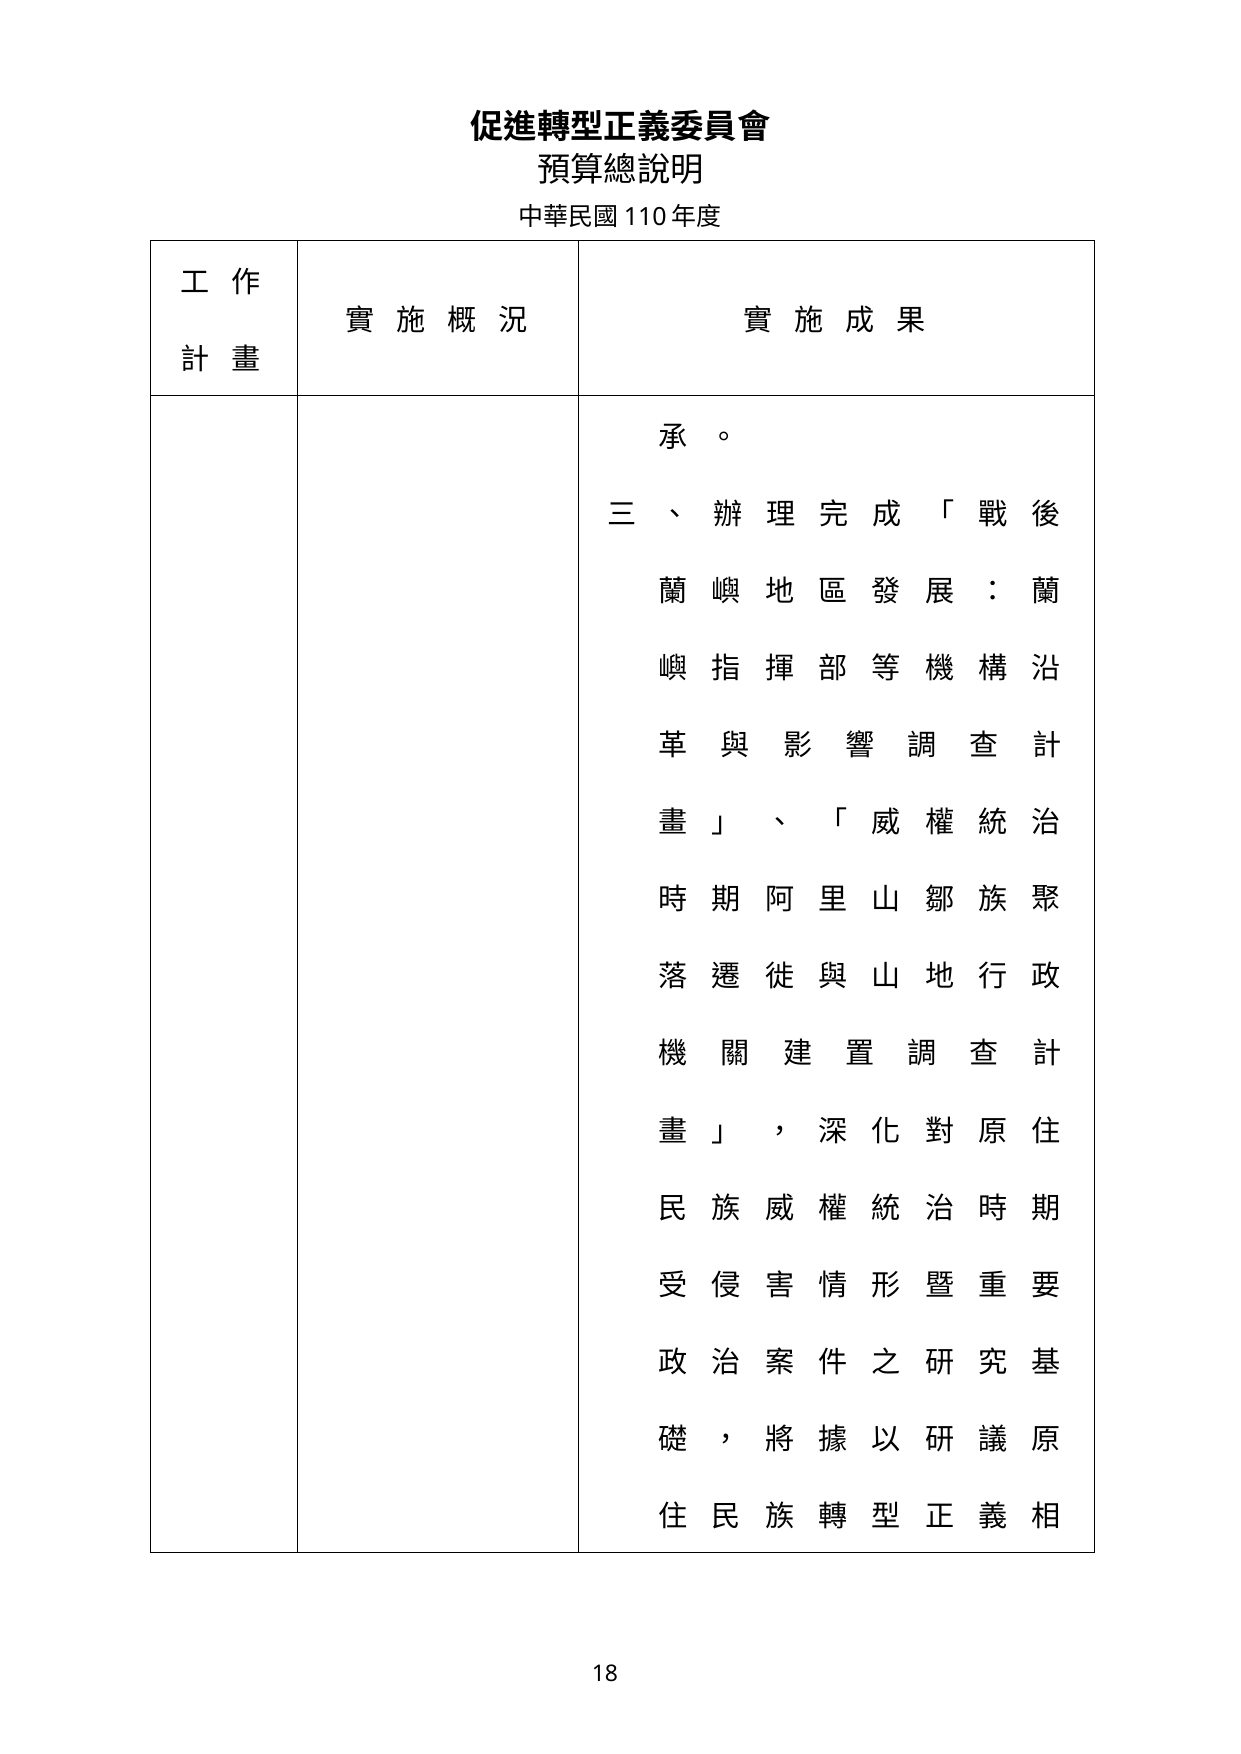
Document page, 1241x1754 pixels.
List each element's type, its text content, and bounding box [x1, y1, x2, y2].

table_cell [298, 396, 578, 1552]
table_header 實施概況 [298, 241, 578, 395]
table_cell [579, 396, 1094, 1552]
table_header 工作計畫 [151, 241, 297, 395]
table_header 實施成果 [579, 241, 1094, 395]
